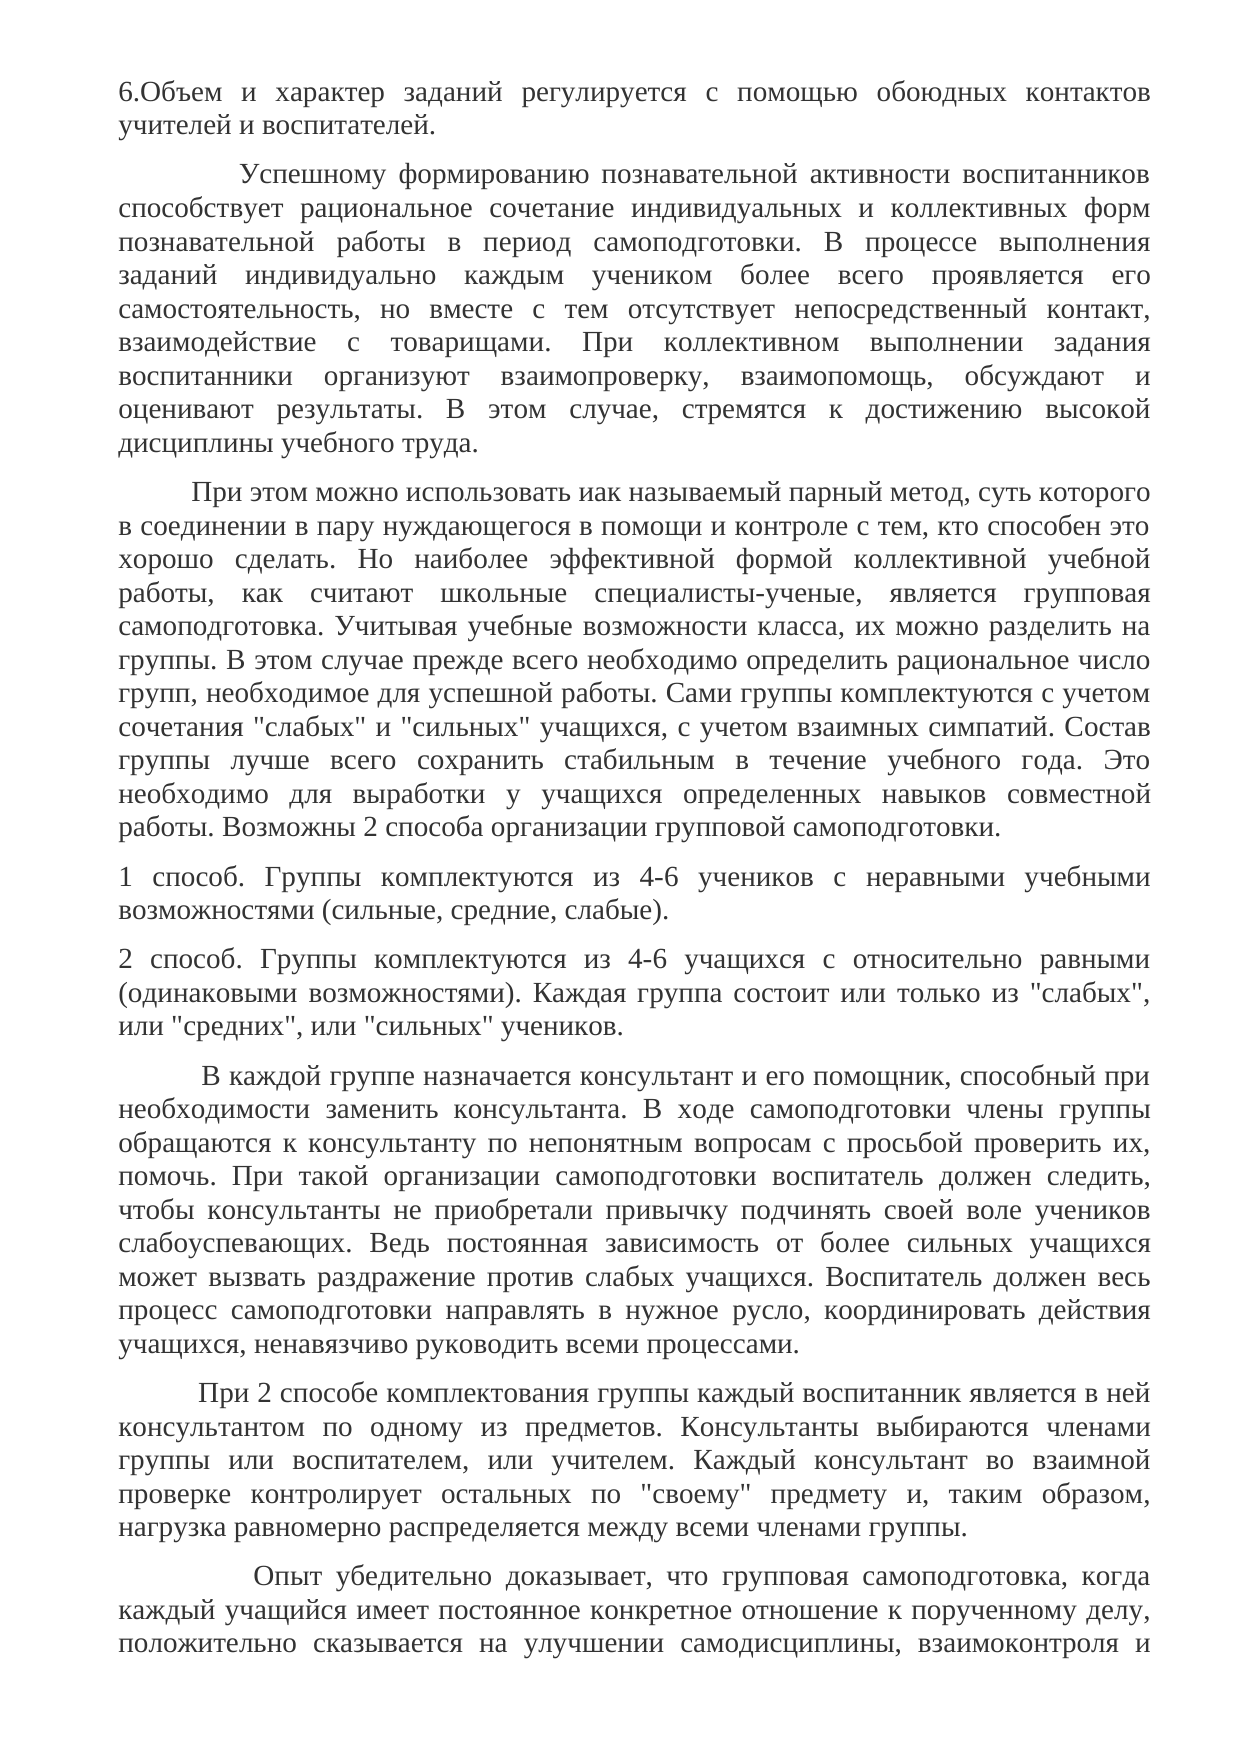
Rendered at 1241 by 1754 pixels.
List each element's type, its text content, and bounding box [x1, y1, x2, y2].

text 1 способ. Группы комплектуются из 4-6 учеников с неравными учебными возможностями (сильные, средние, слабые). [118, 859, 1152, 926]
text 6.Объем и характер заданий регулируется с помощью обоюдных контактов учителей и воспитателей. [118, 74, 1152, 141]
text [118, 1558, 1152, 1659]
text В каждой группе назначается консультант и его помощник, способный при необходимости заменить консультанта. В ходе самоподготовки члены группы обращаются к консультанту по непонятным вопросам с просьбой проверить их, помочь. При такой организации самоподготовки воспитатель должен следить, чтобы консультанты не приобретали привычку подчинять своей воле учеников слабоуспевающих. Ведь постоянная зависимость от более сильных учащихся может вызвать раздражение против слабых учащихся. Воспитатель должен весь процесс самоподготовки направлять в нужное русло, координировать действия учащихся, ненавязчиво руководить всеми процессами. [118, 1058, 1152, 1359]
text Успешному формированию познавательной активности воспитанников способствует рациональное сочетание индивидуальных и коллективных форм познавательной работы в период самоподготовки. В процессе выполнения заданий индивидуально каждым учеником более всего проявляется его самостоятельность, но вместе с тем отсутствует непосредственный контакт, взаимодействие с товарищами. При коллективном выполнении задания воспитанники организуют взаимопроверку, взаимопомощь, обсуждают и оценивают результаты. В этом случае, стремятся к достижению высокой дисциплины учебного труда. [118, 157, 1152, 458]
text 2 способ. Группы комплектуются из 4-6 учащихся с относительно равными (одинаковыми возможностями). Каждая группа состоит или только из "слабых", или "средних", или "сильных" учеников. [118, 941, 1152, 1042]
text При этом можно использовать иак называемый парный метод, суть которого в соединении в пару нуждающегося в помощи и контроле с тем, кто способен это хорошо сделать. Но наиболее эффективной формой коллективной учебной работы, как считают школьные специалисты-ученые, является групповая самоподготовка. Учитывая учебные возможности класса, их можно разделить на группы. В этом случае прежде всего необходимо определить рациональное число групп, необходимое для успешной работы. Сами группы комплектуются с учетом сочетания "слабых" и "сильных" учащихся, с учетом взаимных симпатий. Состав группы лучше всего сохранить стабильным в течение учебного года. Это необходимо для выработки у учащихся определенных навыков совместной работы. Возможны 2 способа организации групповой самоподготовки. [118, 474, 1152, 843]
text При 2 способе комплектования группы каждый воспитанник является в ней консультантом по одному из предметов. Консультанты выбираются членами группы или воспитателем, или учителем. Каждый консультант во взаимной проверке контролирует остальных по "своему" предмету и, таким образом, нагрузка равномерно распределяется между всеми членами группы. [118, 1375, 1152, 1543]
